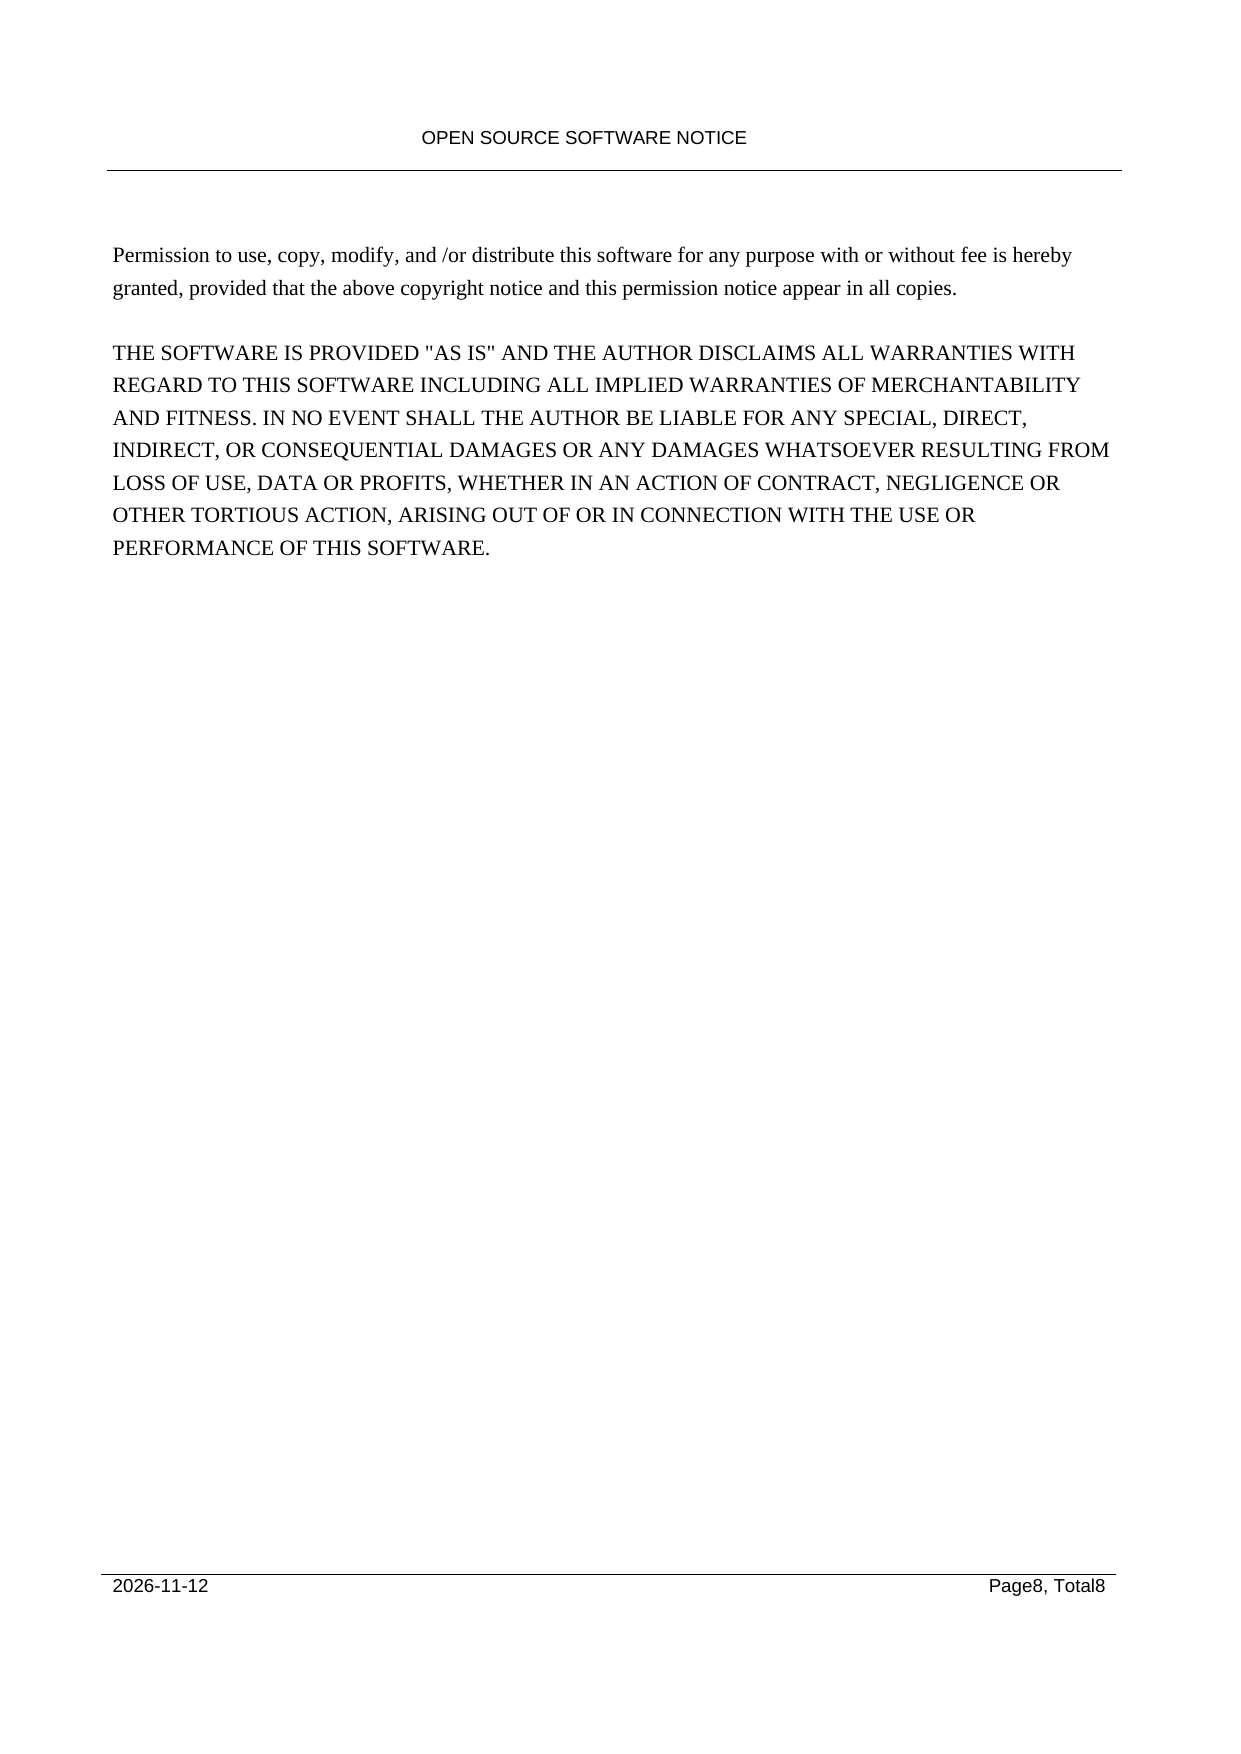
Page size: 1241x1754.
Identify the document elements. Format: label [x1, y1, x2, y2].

text [112, 206, 1128, 596]
